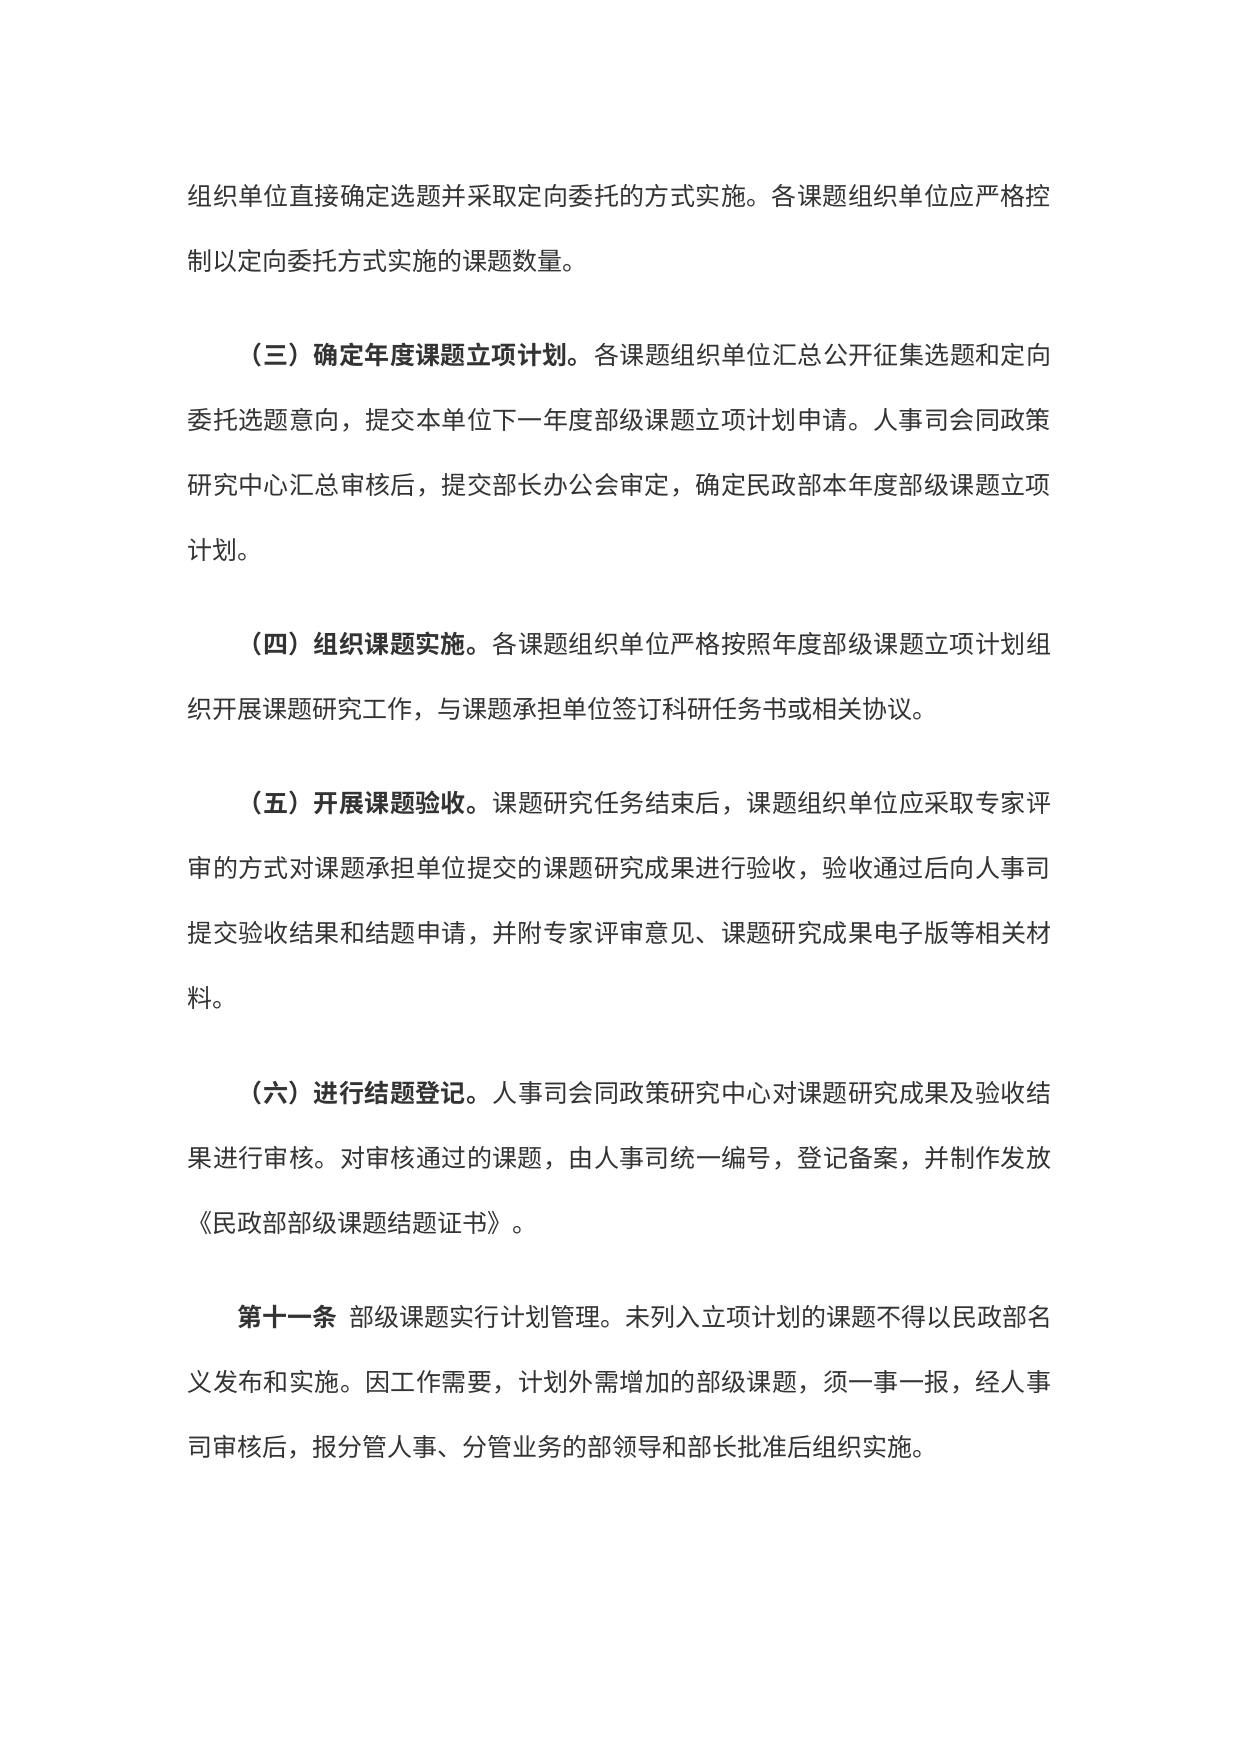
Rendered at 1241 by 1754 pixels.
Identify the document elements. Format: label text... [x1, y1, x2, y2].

text （四）组织课题实施。各课题组织单位严格按照年度部级课题立项计划组织开展课题研究工作，与课题承担单位签订科研任务书或相关协议。 [187, 610, 1053, 740]
text （三）确定年度课题立项计划。各课题组织单位汇总公开征集选题和定向委托选题意向，提交本单位下一年度部级课题立项计划申请。人事司会同政策研究中心汇总审核后，提交部长办公会审定，确定民政部本年度部级课题立项计划。 [187, 321, 1053, 581]
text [187, 162, 1053, 292]
text （五）开展课题验收。课题研究任务结束后，课题组织单位应采取专家评审的方式对课题承担单位提交的课题研究成果进行验收，验收通过后向人事司提交验收结果和结题申请，并附专家评审意见、课题研究成果电子版等相关材料。 [187, 769, 1053, 1029]
text 第十一条 部级课题实行计划管理。未列入立项计划的课题不得以民政部名义发布和实施。因工作需要，计划外需增加的部级课题，须一事一报，经人事司审核后，报分管人事、分管业务的部领导和部长批准后组织实施。 [187, 1283, 1053, 1478]
text （六）进行结题登记。人事司会同政策研究中心对课题研究成果及验收结果进行审核。对审核通过的课题，由人事司统一编号，登记备案，并制作发放《民政部部级课题结题证书》。 [187, 1059, 1053, 1254]
